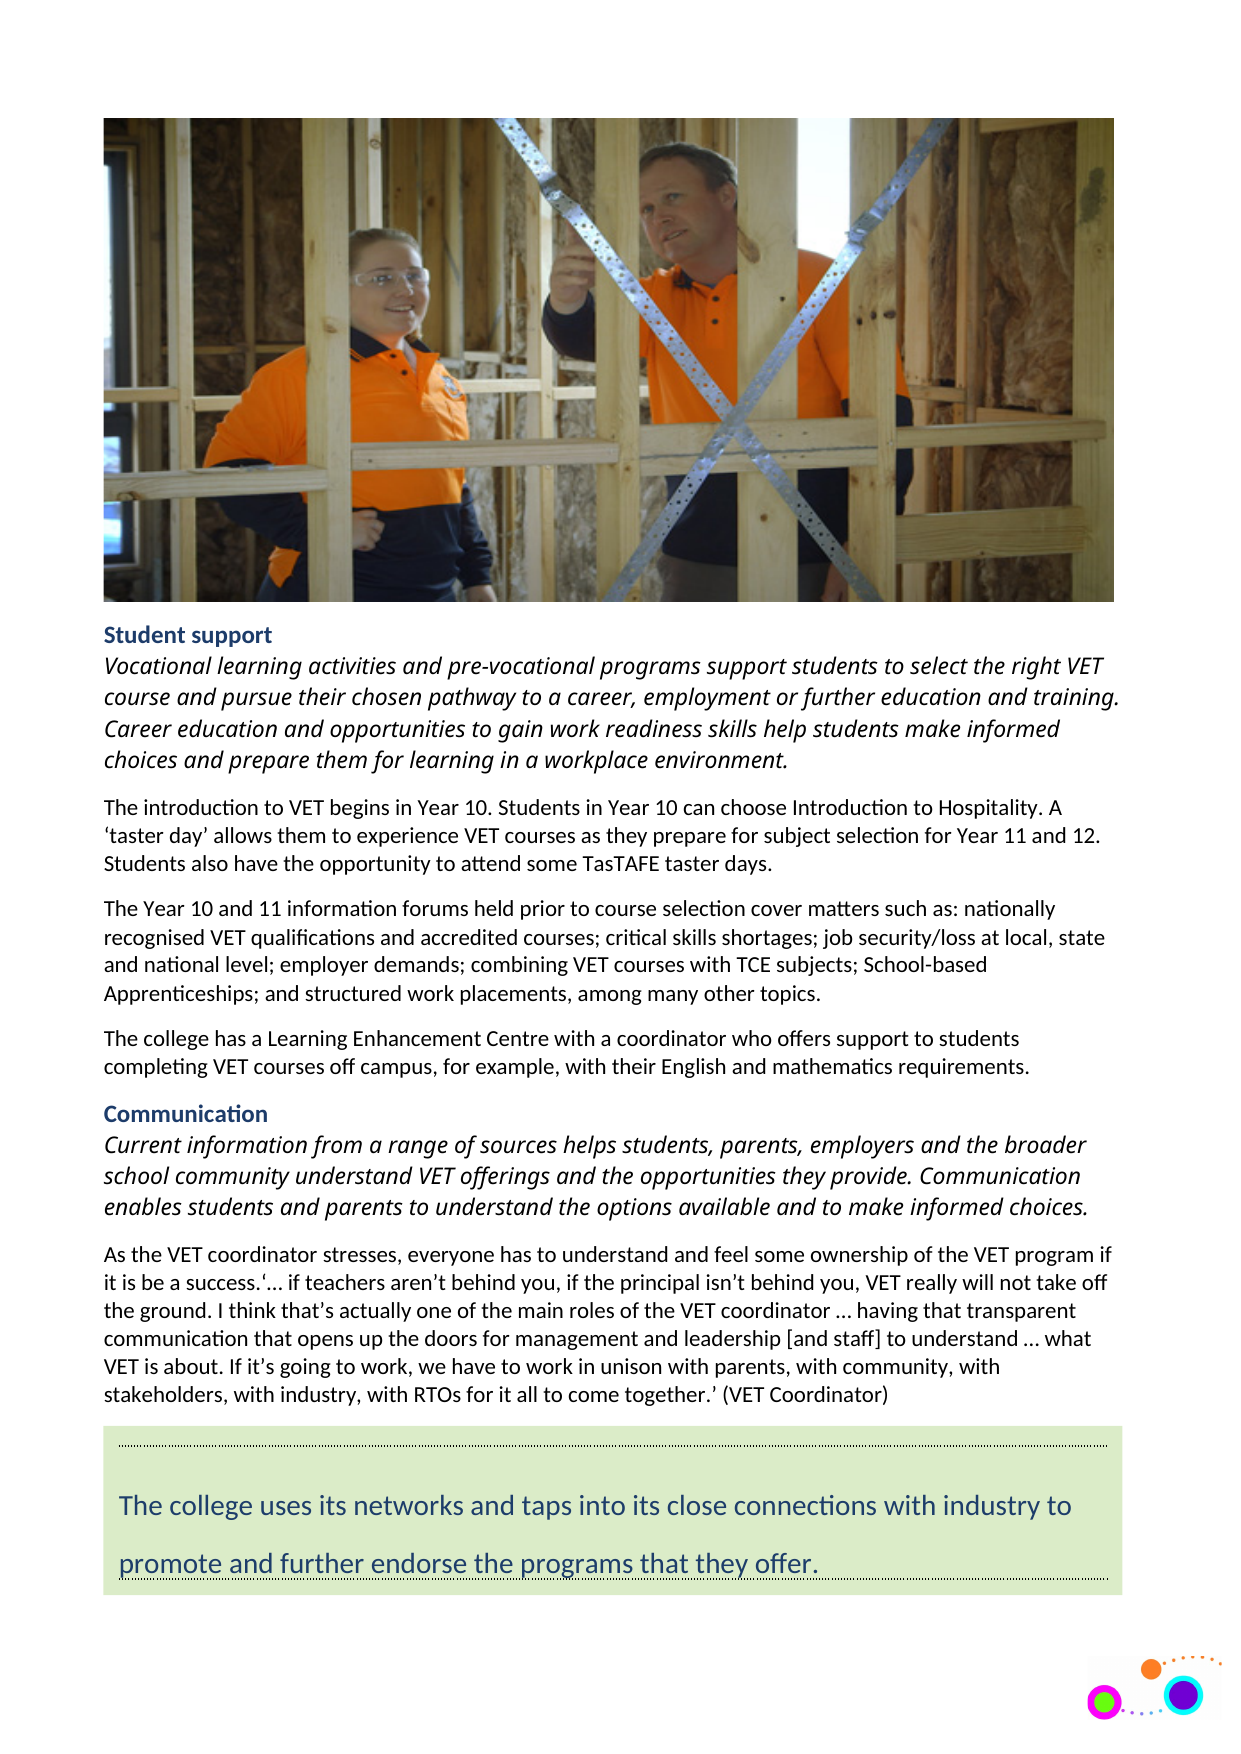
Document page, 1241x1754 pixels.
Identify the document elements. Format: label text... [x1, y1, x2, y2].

text The Year 10 and 11 information forums held prior to course selection cover matters such as: nationally recognised VET qualifications and accredited courses; critical skills shortages; job security/loss at local, state and national level; employer demands; combining VET courses with TCE subjects; School-based Apprenticeships; and structured work placements, among many other topics. [103, 894, 1123, 1007]
text As the VET coordinator stresses, everyone has to understand and feel some ownership of the VET program if it is be a success.‘… if teachers aren’t behind you, if the principal isn’t behind you, VET really will not take off the ground. I think that’s actually one of the main roles of the VET coordinator … having that transparent communication that opens up the doors for management and leadership [and staff] to understand … what VET is about. If it’s going to work, we have to work in unison with parents, with community, with stakeholders, with industry, with RTOs for it all to come together.’ (VET Coordinator) [103, 1240, 1123, 1408]
text The college has a Learning Enhancement Centre with a coordinator who offers support to students completing VET courses off campus, for example, with their English and mathematics requirements. [103, 1024, 1123, 1080]
text Current information from a range of sources helps students, parents, employers and the broader school community understand VET offerings and the opportunities they provide. Communication enables students and parents to understand the options available and to make informed choices. [103, 1129, 1123, 1222]
subtitle Communication [103, 1098, 1123, 1129]
picture [1087, 1656, 1222, 1720]
text Vocational learning activities and pre-vocational programs support students to select the right VET course and pursue their chosen pathway to a career, employment or further education and training. Career education and opportunities to gain work readiness skills help students make informed choices and prepare them for learning in a workplace environment. [103, 650, 1123, 775]
picture [103, 118, 1114, 602]
text The introduction to VET begins in Year 10. Students in Year 10 can choose Introduction to Hospitality. A ‘taster day’ allows them to experience VET courses as they prepare for subject selection for Year 11 and 12. Students also have the opportunity to attend some TasTAFE taster days. [103, 793, 1123, 877]
subtitle Student support [103, 619, 1123, 650]
